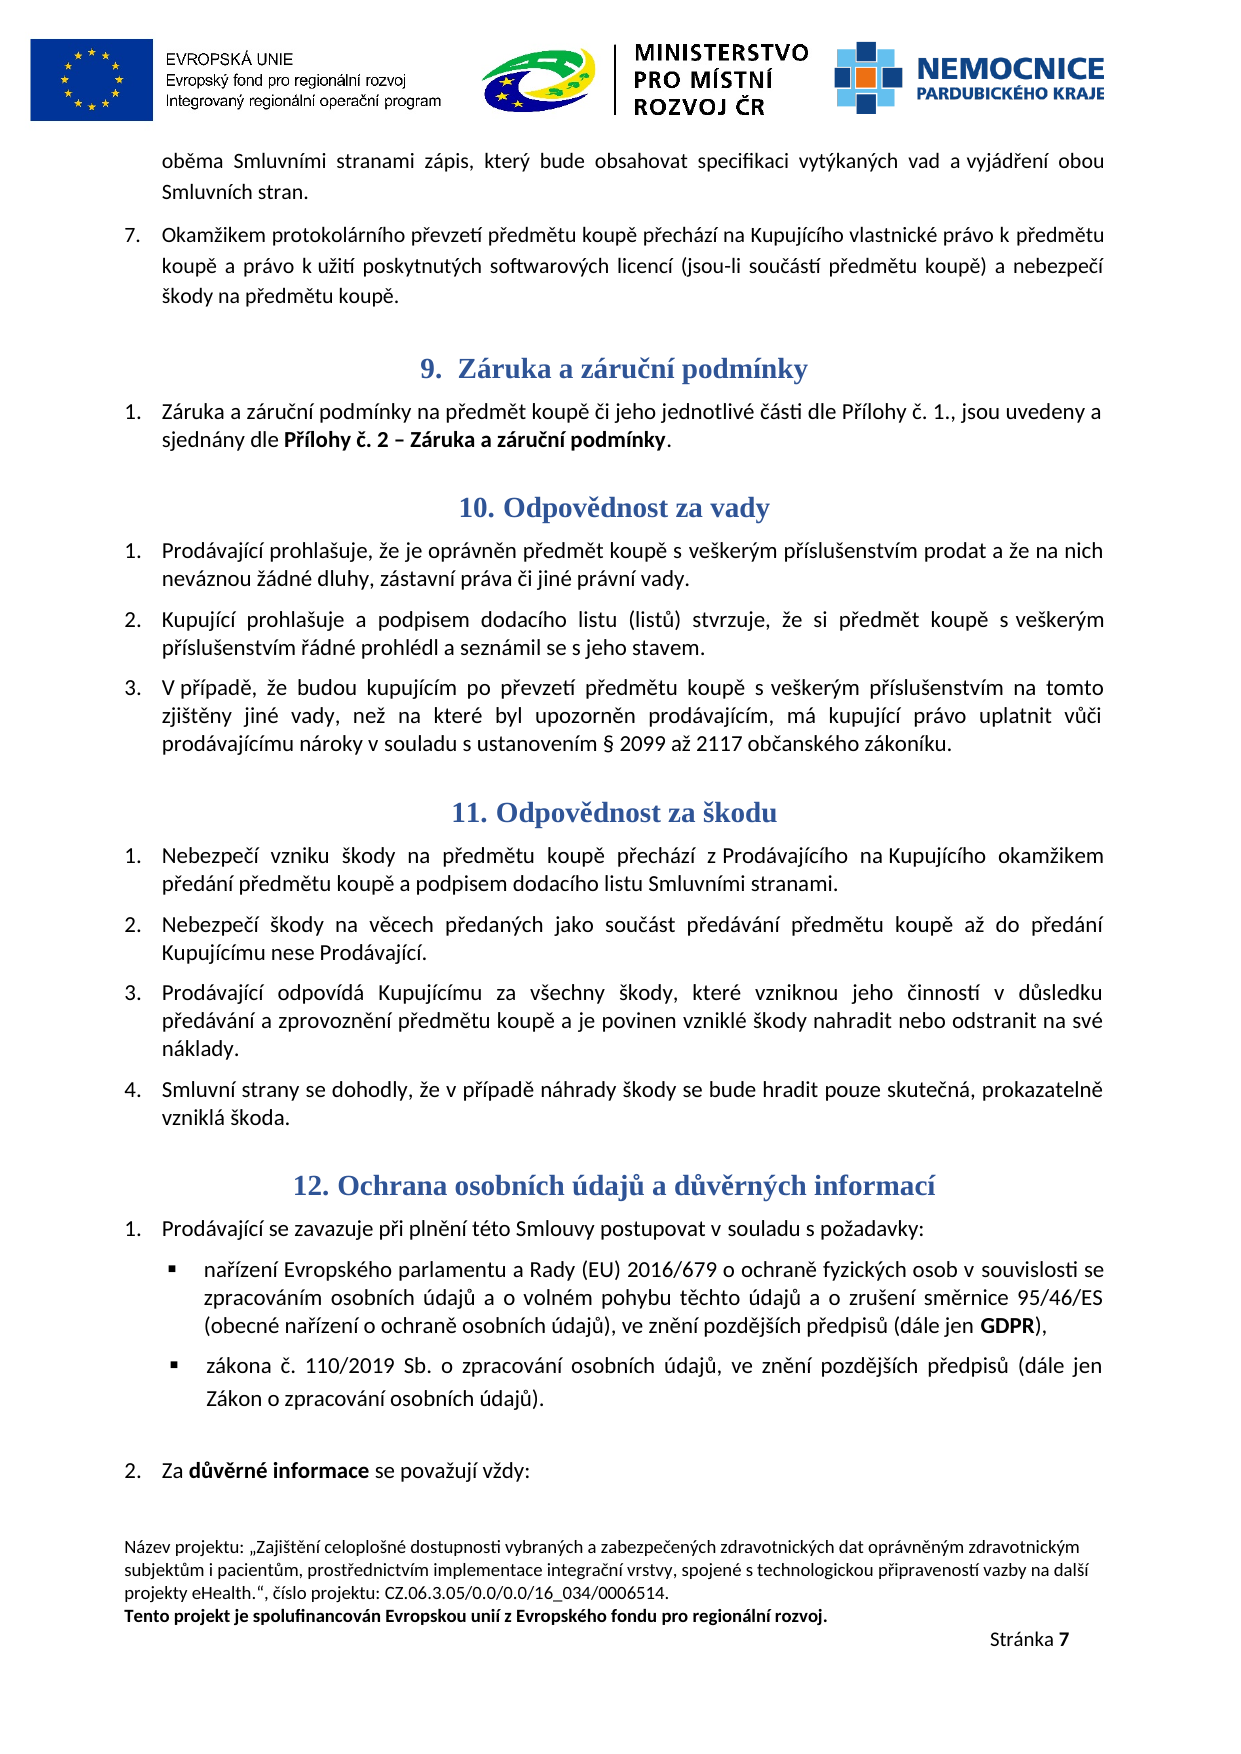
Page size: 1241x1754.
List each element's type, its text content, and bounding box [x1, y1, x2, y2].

list Za důvěrné informace se považují vždy: [124, 1456, 1104, 1484]
list Okamžikem protokolárního převzetí předmětu koupě přechází na Kupujícího vlastnické právo k předmětu koupě a právo k užití poskytnutých softwarových licencí (jsou-li součástí předmětu koupě) a nebezpečí škody na předmětu koupě. [124, 221, 1104, 309]
list Záruka a záruční podmínky na předmět koupě či jeho jednotlivé části dle Přílohy č. 1., jsou uvedeny a sjednány dle Přílohy č. 2 – Záruka a záruční podmínky. [124, 397, 1104, 453]
list Prodávající odpovídá Kupujícímu za všechny škody, které vzniknou jeho činností v důsledku předávání a zprovoznění předmětu koupě a je povinen vzniklé škody nahradit nebo odstranit na své náklady. [124, 978, 1104, 1062]
list Nebezpečí vzniku škody na předmětu koupě přechází z Prodávajícího na Kupujícího okamžikem předání předmětu koupě a podpisem dodacího listu Smluvními stranami. [124, 841, 1104, 897]
subtitle Ochrana osobních údajů a důvěrných informací [124, 1168, 1104, 1202]
subtitle Odpovědnost za škodu [124, 795, 1104, 829]
subtitle Záruka a záruční podmínky [124, 351, 1104, 384]
list Smluvní strany se dohodly, že v případě náhrady škody se bude hradit pouze skutečná, prokazatelně vzniklá škoda. [124, 1075, 1104, 1131]
list Prodávající prohlašuje, že je oprávněn předmět koupě s veškerým příslušenstvím prodat a že na nich neváznou žádné dluhy, zástavní práva či jiné právní vady. [124, 536, 1104, 592]
subtitle Odpovědnost za vady [124, 490, 1104, 524]
list Nebezpečí škody na věcech předaných jako součást předávání předmětu koupě až do předání Kupujícímu nese Prodávající. [124, 910, 1104, 966]
list V případě, že budou kupujícím po převzetí předmětu koupě s veškerým příslušenstvím na tomto zjištěny jiné vady, než na které byl upozorněn prodávajícím, má kupující právo uplatnit vůči prodávajícímu nároky v souladu s ustanovením § 2099 až 2117 občanského zákoníku. [124, 673, 1104, 758]
picture [3, 10, 1104, 148]
list Prodávající se zavazuje při plnění této Smlouvy postupovat v souladu s požadavky: [124, 1214, 1104, 1242]
list Kupující prohlašuje a podpisem dodacího listu (listů) stvrzuje, že si předmět koupě s veškerým příslušenstvím řádné prohlédl a seznámil se s jeho stavem. [124, 605, 1104, 661]
list zákona č. 110/2019 Sb. o zpracování osobních údajů, ve znění pozdějších předpisů (dále jen Zákon o zpracování osobních údajů). [168, 1351, 1104, 1412]
list nařízení Evropského parlamentu a Rady (EU) 2016/679 o ochraně fyzických osob v souvislosti se zpracováním osobních údajů a o volném pohybu těchto údajů a o zrušení směrnice 95/46/ES (obecné nařízení o ochraně osobních údajů), ve znění pozdějších předpisů (dále jen GDPR), [167, 1255, 1104, 1339]
